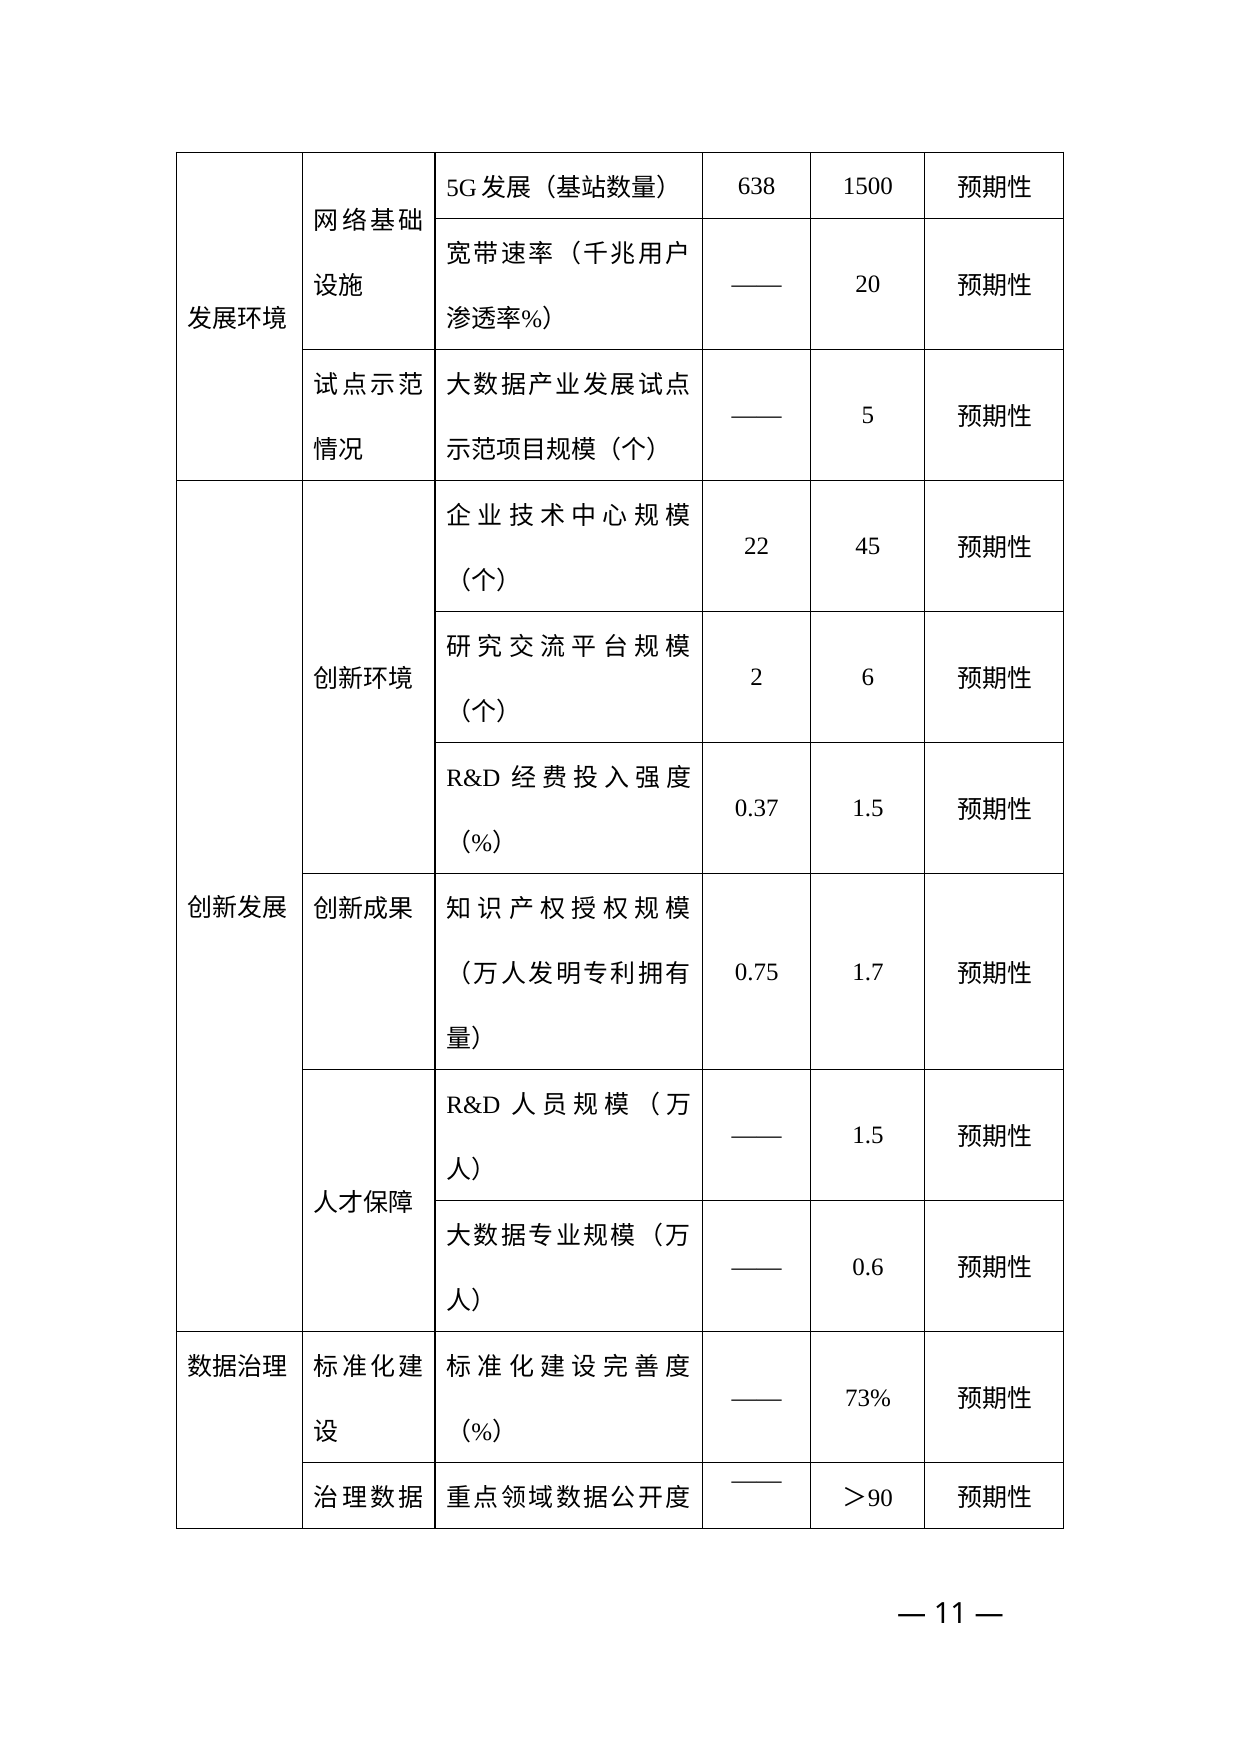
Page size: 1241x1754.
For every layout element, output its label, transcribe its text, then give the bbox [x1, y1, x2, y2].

table_cell 1.5 [811, 1070, 924, 1200]
table_cell 1.5 [811, 743, 924, 873]
table_cell —— [703, 1332, 810, 1462]
table_cell —— [703, 1201, 810, 1331]
table_cell 20 [811, 219, 924, 349]
table_cell 预期性 [925, 874, 1063, 1069]
table_cell 大数据产业发展试点示范项目规模（个） [436, 350, 702, 480]
table_cell —— [703, 219, 810, 349]
table_cell 0.75 [703, 874, 810, 1069]
table_cell 预期性 [925, 1332, 1063, 1462]
table_cell 0.37 [703, 743, 810, 873]
table_cell 0.6 [811, 1201, 924, 1331]
table_cell 73% [811, 1332, 924, 1462]
table_cell 网络基础设施 [303, 153, 434, 349]
table_cell 标准化建设 [303, 1332, 434, 1462]
table_cell 发展环境 [177, 153, 302, 480]
table_cell 5 [811, 350, 924, 480]
table_cell 6 [811, 612, 924, 742]
table_cell 预期性 [925, 743, 1063, 873]
table_cell 2 [703, 612, 810, 742]
table_cell ＞90 [811, 1463, 924, 1528]
table_cell 创新发展 [177, 481, 302, 1331]
table_cell 预期性 [925, 481, 1063, 611]
table_cell 重点领域数据公开度（%） [436, 1463, 702, 1528]
table_cell —— [703, 1070, 810, 1200]
table_cell 研究交流平台规模（个） [436, 612, 702, 742]
table_cell —— [703, 350, 810, 480]
table_cell 1500 [811, 153, 924, 218]
table_cell 创新成果 [303, 874, 434, 1069]
table_cell 预期性 [925, 1201, 1063, 1331]
table_cell 创新环境 [303, 481, 434, 873]
table_cell 45 [811, 481, 924, 611]
table_cell 预期性 [925, 612, 1063, 742]
table_cell 治理数据成果 [303, 1463, 434, 1528]
table_cell 预期性 [925, 219, 1063, 349]
table_cell 企业技术中心规模（个） [436, 481, 702, 611]
table_cell 大数据专业规模（万人） [436, 1201, 702, 1331]
table_cell R&D人员规模（万人） [436, 1070, 702, 1200]
table_cell 数据治理 [177, 1332, 302, 1528]
table_cell R&D经费投入强度（%） [436, 743, 702, 873]
table_cell 预期性 [925, 1463, 1063, 1528]
table_cell 人才保障 [303, 1070, 434, 1331]
table_cell 试点示范情况 [303, 350, 434, 480]
table_cell 638 [703, 153, 810, 218]
table_cell 知识产权授权规模（万人发明专利拥有量） [436, 874, 702, 1069]
table_cell 宽带速率（千兆用户渗透率%） [436, 219, 702, 349]
table_cell 预期性 [925, 350, 1063, 480]
table_cell —— [703, 1463, 810, 1528]
table_cell 预期性 [925, 1070, 1063, 1200]
table_cell 5G发展（基站数量） [436, 153, 702, 218]
table_cell 22 [703, 481, 810, 611]
table_cell 预期性 [925, 153, 1063, 218]
table_cell 标准化建设完善度（%） [436, 1332, 702, 1462]
table_cell 1.7 [811, 874, 924, 1069]
